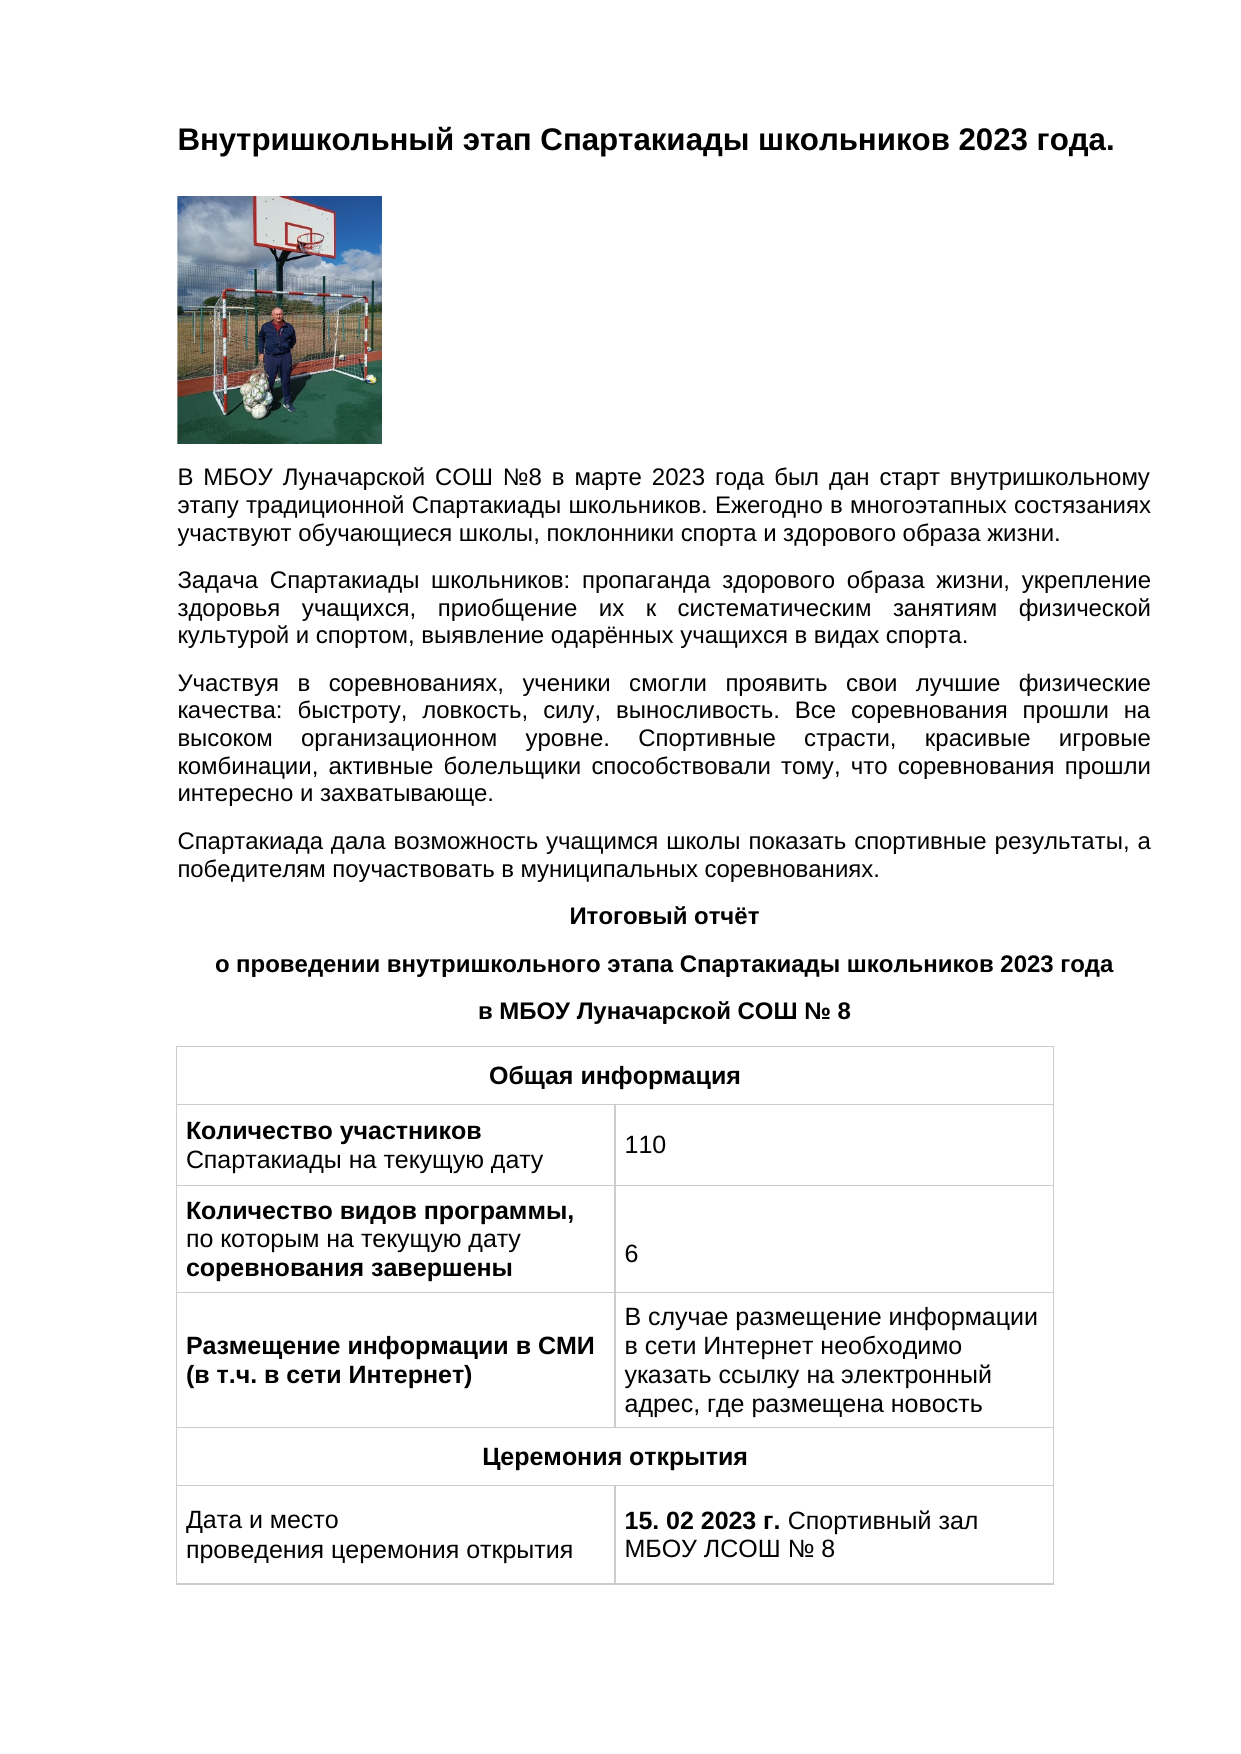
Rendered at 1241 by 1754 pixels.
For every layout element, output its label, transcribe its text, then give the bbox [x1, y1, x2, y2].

table_cell 15. 02 2023 г. Спортивный зал МБОУ ЛСОШ № 8 [616, 1486, 1053, 1583]
text Задача Спартакиады школьников: пропаганда здорового образа жизни, укрепление здоровья учащихся, приобщение их к систематическим занятиям физической культурой и спортом, выявление одарённых учащихся в видах спорта. [177, 566, 1152, 649]
text о проведении внутришкольного этапа Спартакиады школьников 2023 года [177, 950, 1152, 977]
text Участвуя в соревнованиях, ученики смогли проявить свои лучшие физические качества: быстроту, ловкость, силу, выносливость. Все соревнования прошли на высоком организационном уровне. Спортивные страсти, красивые игровые комбинации, активные болельщики способствовали тому, что соревнования прошли интересно и захватывающе. [177, 669, 1152, 807]
table_cell Дата и место проведения церемония открытия [177, 1486, 614, 1583]
text Спартакиада дала возможность учащимся школы показать спортивные результаты, а победителям поучаствовать в муниципальных соревнованиях. [177, 827, 1152, 882]
table_cell Количество участников Спартакиады на текущую дату [177, 1105, 614, 1185]
text в МБОУ Луначарской СОШ № 8 [177, 997, 1152, 1025]
table_cell 110 [616, 1105, 1053, 1185]
table_cell Размещение информации в СМИ (в т.ч. в сети Интернет) [177, 1293, 614, 1427]
picture [177, 196, 382, 444]
table_header Общая информация [177, 1047, 1053, 1103]
text Внутришкольный этап Спартакиады школьников 2023 года. [177, 118, 1152, 157]
text Итоговый отчёт [177, 902, 1152, 930]
table_cell В случае размещение информации в сети Интернет необходимо указать ссылку на электронный адрес, где размещена новость [616, 1293, 1053, 1427]
table_cell Количество видов программы, по которым на текущую дату соревнования завершены [177, 1186, 614, 1291]
text В МБОУ Луначарской СОШ №8 в марте 2023 года был дан старт внутришкольному этапу традиционной Спартакиады школьников. Ежегодно в многоэтапных состязаниях участвуют обучающиеся школы, поклонники спорта и здорового образа жизни. [177, 463, 1152, 546]
table_cell 6 [616, 1186, 1053, 1291]
table_cell Церемония открытия [177, 1428, 1053, 1484]
